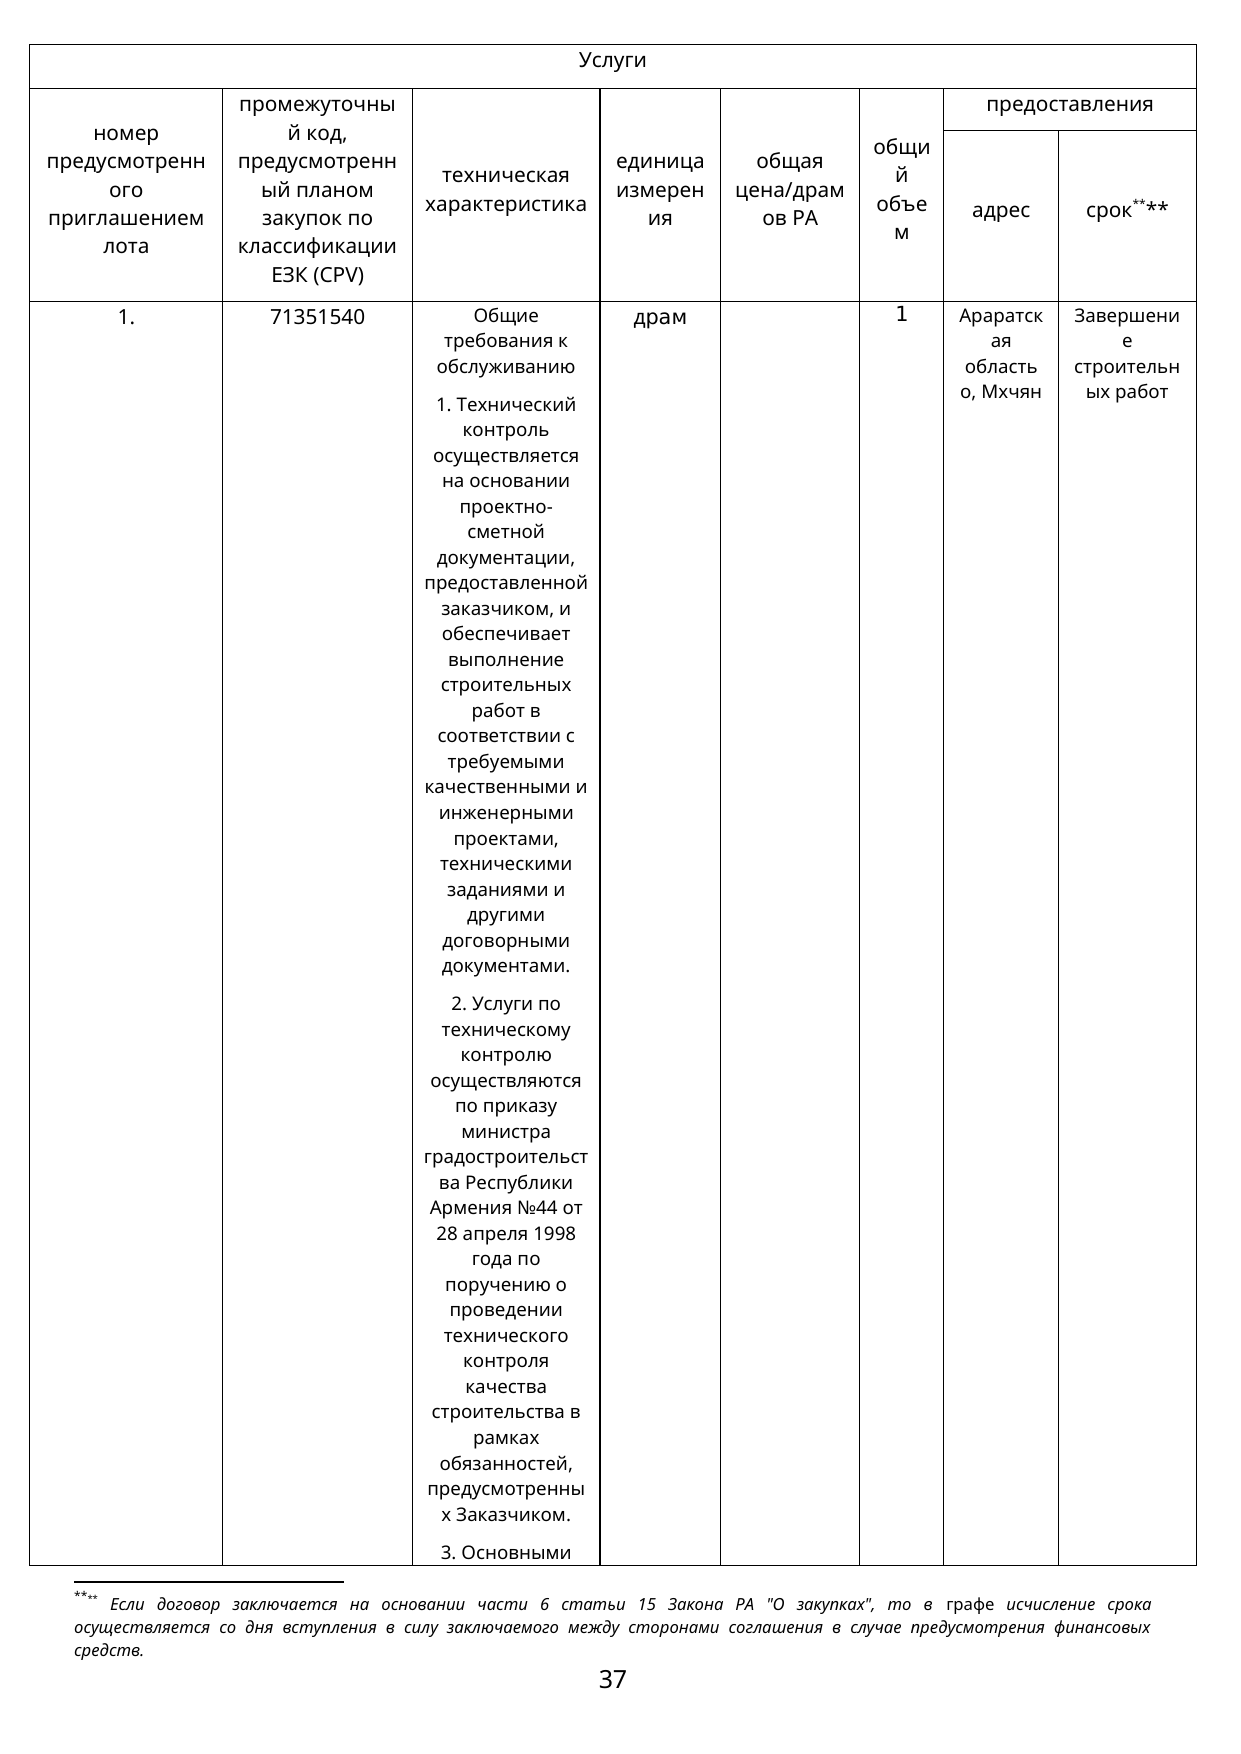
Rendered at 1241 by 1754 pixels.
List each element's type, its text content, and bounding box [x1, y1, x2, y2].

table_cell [413, 302, 599, 1564]
table_cell 1 [860, 302, 943, 1564]
table_cell драм [601, 302, 720, 1564]
table_header Услуги [30, 45, 1196, 88]
table_cell адрес [944, 131, 1058, 301]
table_cell предоставления [944, 89, 1196, 130]
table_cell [1059, 302, 1196, 1564]
table_cell единица измерения [601, 89, 720, 301]
table_cell номер предусмотренного приглашением лота [30, 89, 222, 301]
table_cell [721, 302, 859, 1564]
table_cell срок** [1059, 131, 1196, 301]
table_cell 71351540 [223, 302, 412, 1564]
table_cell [944, 302, 1058, 1564]
table_cell общий объем [860, 89, 943, 301]
table_cell техническая характеристика [413, 89, 599, 301]
table_cell общая цена/драмов РА [721, 89, 859, 301]
table_cell промежуточный код, предусмотренный планом закупок по классификации ЕЗК (CPV) [223, 89, 412, 301]
table_cell 1. [30, 302, 222, 1564]
